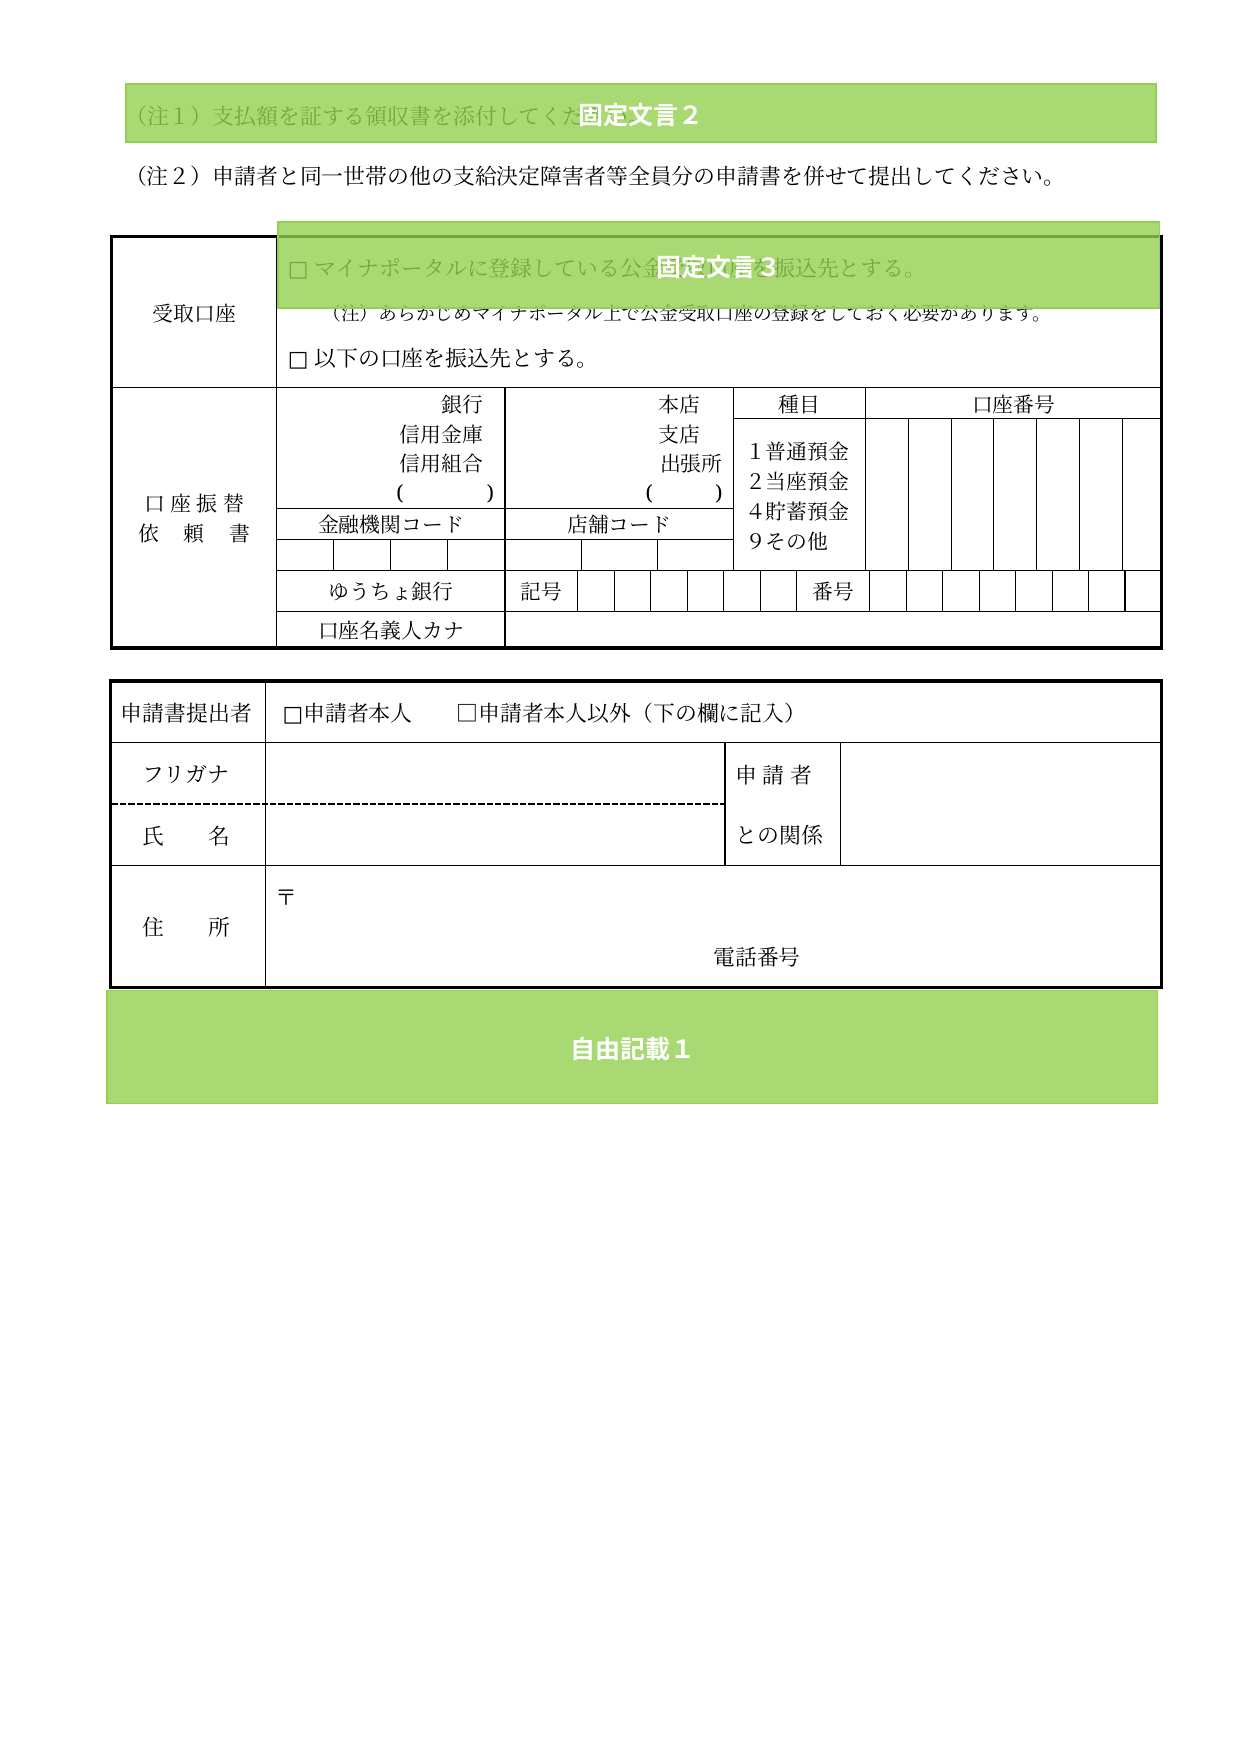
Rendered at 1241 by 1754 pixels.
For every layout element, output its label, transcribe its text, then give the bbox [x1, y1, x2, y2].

table_cell フリガナ [112, 743, 265, 803]
table_cell [448, 540, 504, 569]
table_cell [866, 419, 908, 569]
table_cell [578, 571, 614, 611]
table_cell [724, 571, 760, 611]
table_header 申請書提出者 [112, 683, 265, 742]
table_cell 番号 [797, 571, 869, 611]
table_cell [506, 540, 581, 569]
table_cell 申請者 との関係 [726, 743, 840, 865]
table_cell [1053, 571, 1088, 611]
table_cell １普通預金 ２当座預金 ４貯蓄預金 ９その他 [734, 419, 865, 569]
table_cell [1016, 571, 1052, 611]
table_cell [1123, 419, 1160, 569]
table_header □申請者本人 □申請者本人以外（下の欄に記入） [266, 683, 1160, 742]
table_cell [841, 743, 1160, 865]
table_cell 銀行 信用金庫 信用組合 ( ) [277, 388, 504, 508]
table_cell 金融機関コード [277, 509, 504, 539]
table_cell [582, 540, 657, 569]
text （注１）支払額を証する領収書を添付してください。 [59, 85, 1162, 145]
text （注２）申請者と同一世帯の他の支給決定障害者等全員分の申請書を併せて提出してください。 [59, 145, 1162, 204]
table_cell 口座名義人カナ [277, 612, 504, 646]
table_cell [615, 571, 650, 611]
table_cell 本店 支店 出張所 ( ) [506, 388, 733, 508]
table_cell 種目 [734, 388, 865, 418]
table_cell [907, 571, 942, 611]
table_cell 記号 [506, 571, 577, 611]
table_cell [870, 571, 906, 611]
table_cell [391, 540, 447, 569]
table_cell 住 所 [112, 866, 265, 986]
table_cell [266, 743, 724, 803]
table_cell [943, 571, 979, 611]
table_cell [1089, 571, 1124, 611]
table_cell [688, 571, 723, 611]
table_header 受取口座 [113, 238, 276, 387]
table_cell [658, 540, 733, 569]
table_cell [980, 571, 1015, 611]
table_cell 口座番号 [866, 388, 1160, 418]
table_header □ マイナポータルに登録している公金受取口座を振込先とする。 （注）あらかじめマイナポータル上で公金受取口座の登録をしておく必要があります。 □ 以下の口座を振込先とする。 [277, 309, 1160, 387]
table_cell 〒 電話番号 [266, 866, 1160, 986]
table_cell [506, 612, 1160, 646]
table_cell [952, 419, 993, 569]
table_cell [277, 540, 333, 569]
table_cell [266, 803, 724, 865]
table_cell [761, 571, 796, 611]
table_cell [909, 419, 951, 569]
table_cell [651, 571, 687, 611]
table_cell 氏 名 [112, 803, 265, 865]
table_cell [1037, 419, 1079, 569]
table_cell ゆうちょ銀行 [277, 571, 504, 611]
table_cell 口 座 振 替 依 頼 書 [113, 388, 276, 646]
table_cell [1080, 419, 1122, 569]
table_cell 店舗コード [506, 509, 733, 539]
table_cell [1126, 571, 1160, 611]
table_cell [994, 419, 1036, 569]
table_cell [334, 540, 390, 569]
